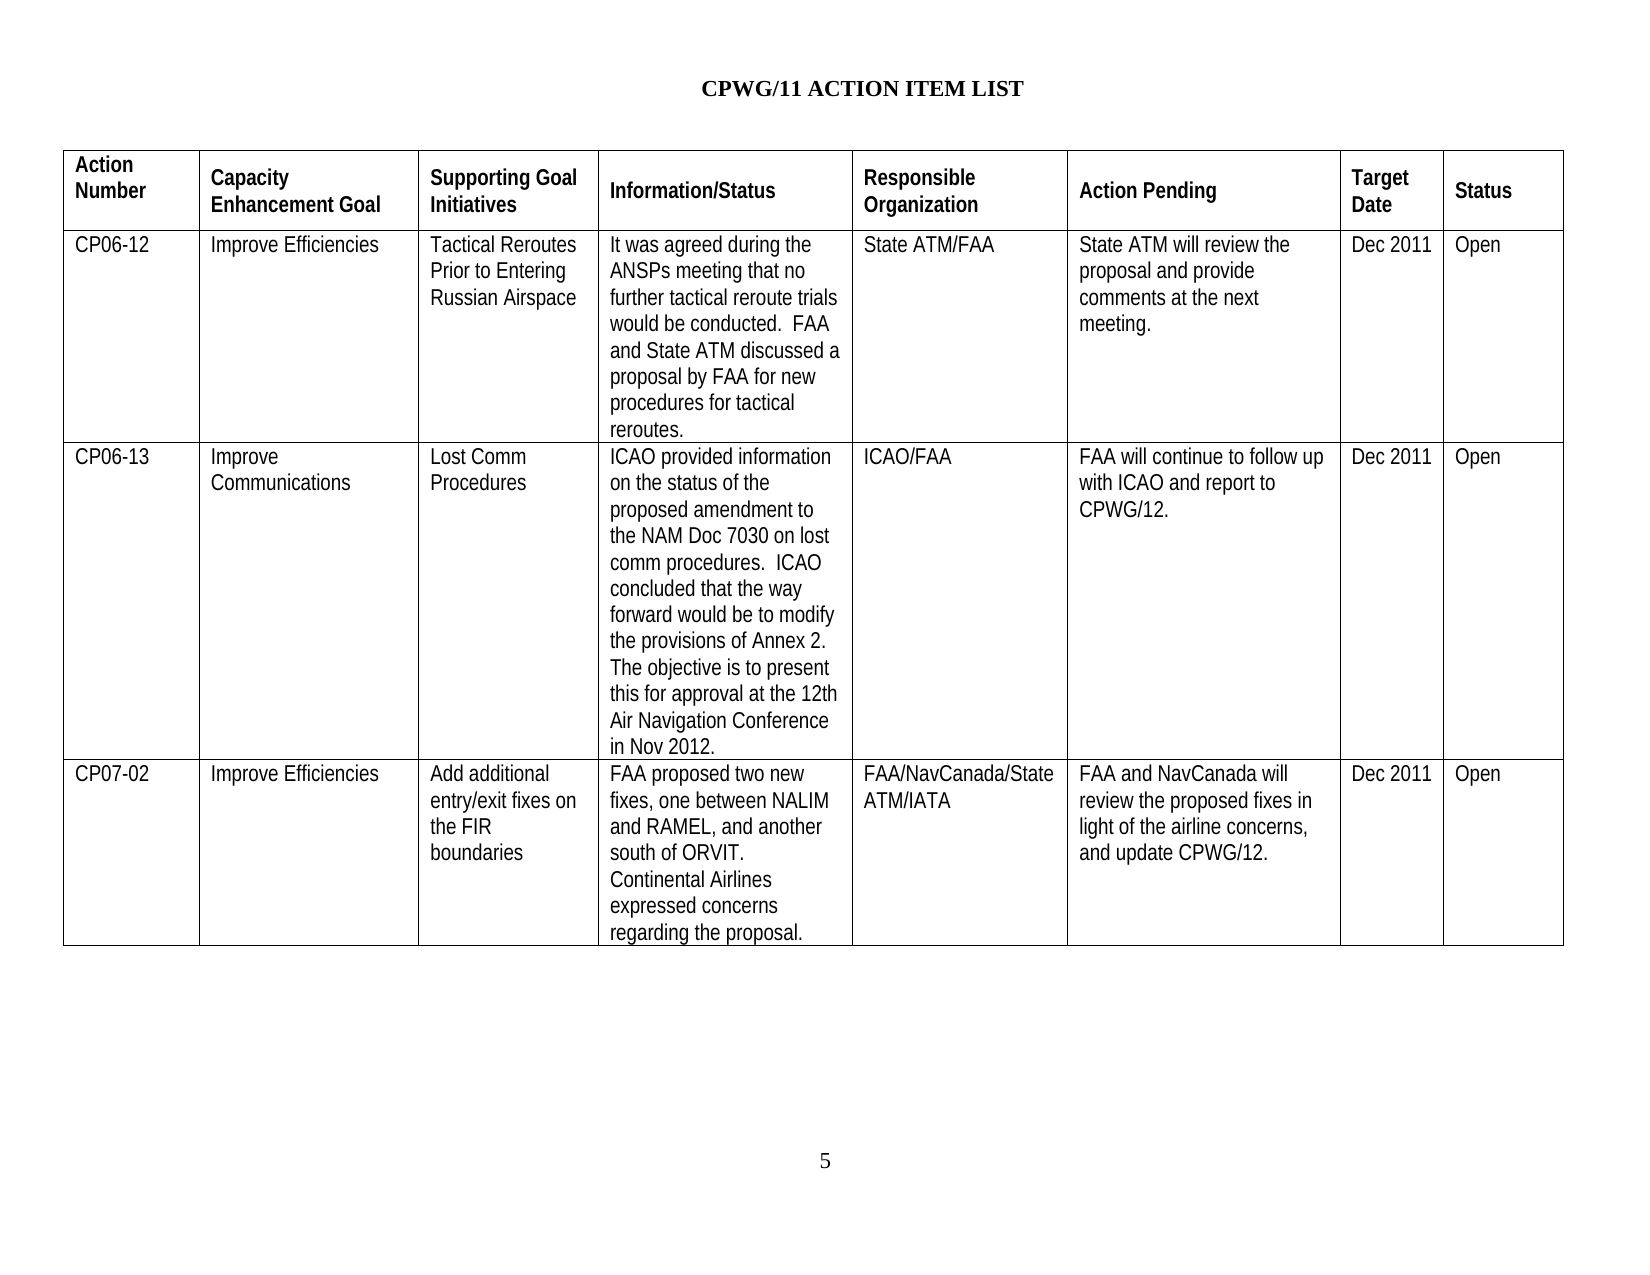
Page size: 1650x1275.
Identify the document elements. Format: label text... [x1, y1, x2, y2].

table_cell FAA/NavCanada/State ATM/IATA [853, 760, 1067, 945]
table_cell Dec 2011 [1341, 231, 1443, 442]
table_header Capacity Enhancement Goal [200, 151, 418, 230]
table_cell State ATM will review the proposal and provide comments at the next meeting. [1068, 231, 1340, 442]
table_cell It was agreed during the ANSPs meeting that no further tactical reroute trials would be conducted. FAA and State ATM discussed a proposal by FAA for new procedures for tactical reroutes. [599, 231, 852, 442]
table_cell FAA and NavCanada will review the proposed fixes in light of the airline concerns, and update CPWG/12. [1068, 760, 1340, 945]
table_cell ICAO/FAA [853, 443, 1067, 759]
table_cell Open [1444, 443, 1563, 759]
table_cell Improve Efficiencies [200, 760, 418, 945]
table_header Information/Status [599, 151, 852, 230]
table_cell Tactical Reroutes Prior to Entering Russian Airspace [419, 231, 598, 442]
table_cell Dec 2011 [1341, 760, 1443, 945]
table_cell CP07-02 [64, 760, 199, 945]
table_cell Lost Comm Procedures [419, 443, 598, 759]
table_cell State ATM/FAA [853, 231, 1067, 442]
table_cell CP06-12 [64, 231, 199, 442]
table_header Action Number [64, 151, 199, 230]
table_header Responsible Organization [853, 151, 1067, 230]
table_cell ICAO provided information on the status of the proposed amendment to the NAM Doc 7030 on lost comm procedures. ICAO concluded that the way forward would be to modify the provisions of Annex 2. The objective is to present this for approval at the 12th Air Navigation Conference in Nov 2012. [599, 443, 852, 759]
table_cell Add additional entry/exit fixes on the FIR boundaries [419, 760, 598, 945]
table_header Supporting Goal Initiatives [419, 151, 598, 230]
table_cell FAA will continue to follow up with ICAO and report to CPWG/12. [1068, 443, 1340, 759]
table_header Status [1444, 151, 1563, 230]
table_cell CP06-13 [64, 443, 199, 759]
table_cell Open [1444, 231, 1563, 442]
table_cell Dec 2011 [1341, 443, 1443, 759]
table_cell Improve Efficiencies [200, 231, 418, 442]
table_header Action Pending [1068, 151, 1340, 230]
table_cell Open [1444, 760, 1563, 945]
table_cell Improve Communications [200, 443, 418, 759]
table_cell FAA proposed two new fixes, one between NALIM and RAMEL, and another south of ORVIT. Continental Airlines expressed concerns regarding the proposal. [599, 760, 852, 945]
table_header Target Date [1341, 151, 1443, 230]
